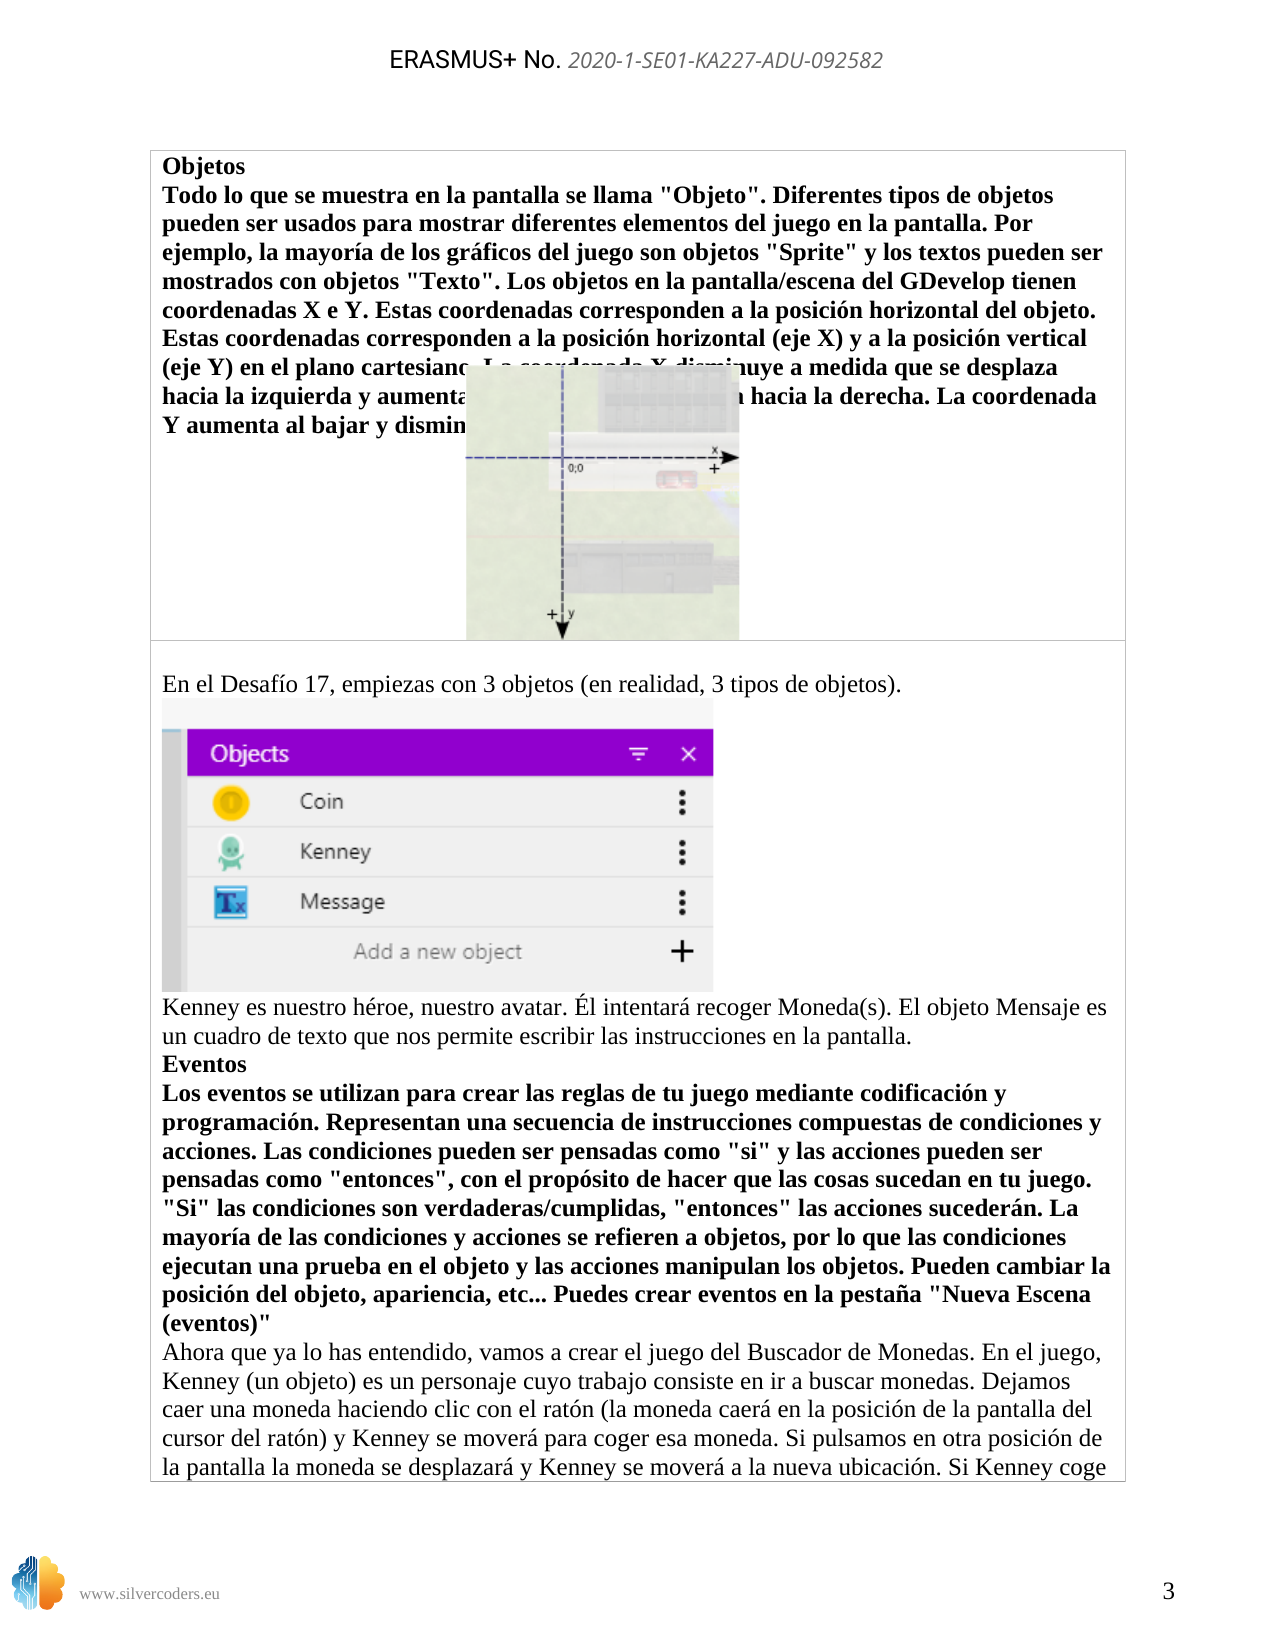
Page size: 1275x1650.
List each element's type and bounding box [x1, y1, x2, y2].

picture [465, 365, 740, 640]
picture [11, 1556, 65, 1610]
table_cell [151, 151, 1125, 640]
table_cell [151, 641, 1125, 1481]
picture [161, 698, 714, 992]
